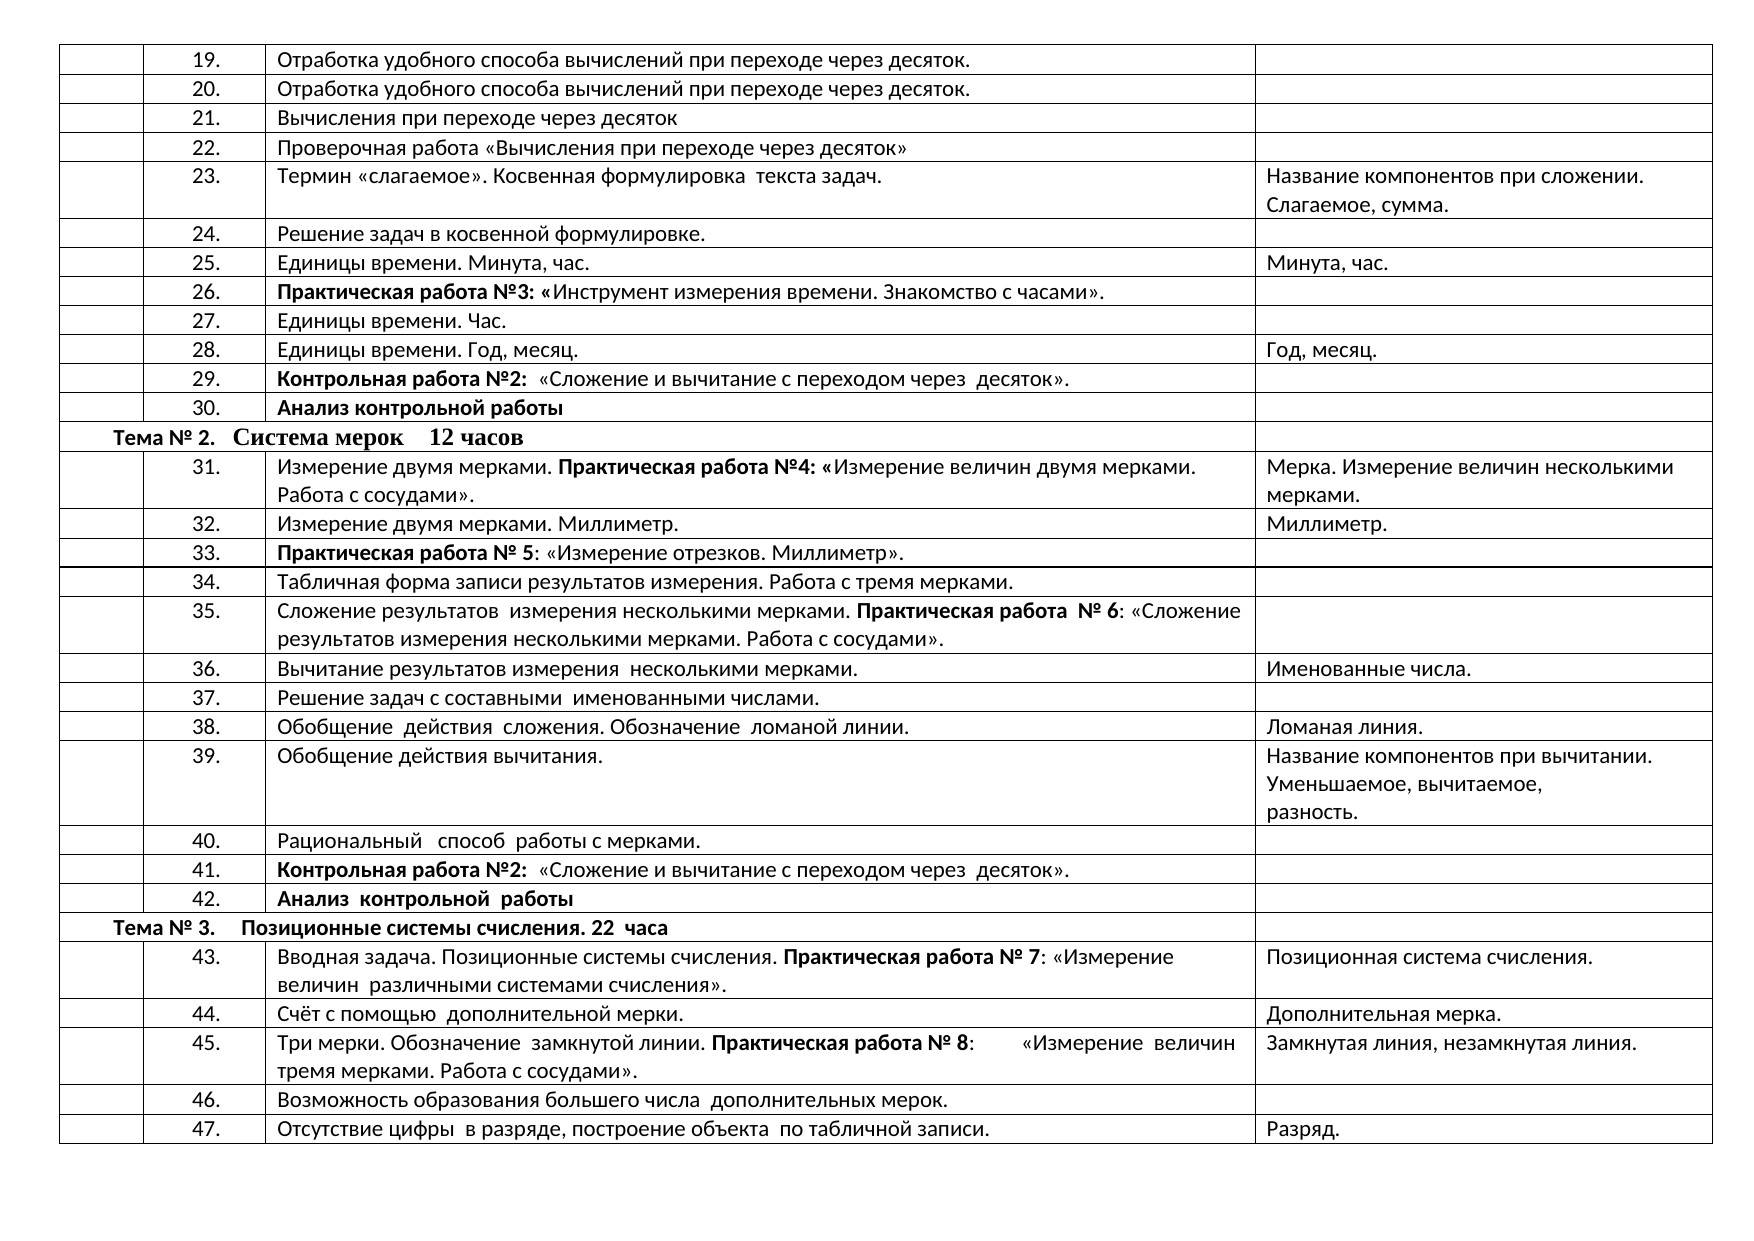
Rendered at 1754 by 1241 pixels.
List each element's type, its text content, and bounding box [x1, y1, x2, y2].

table_cell [144, 277, 265, 305]
table_cell Отработка удобного способа вычислений при переходе через десяток. [266, 45, 1255, 73]
table_cell [144, 855, 265, 883]
table_cell [60, 104, 143, 132]
table_cell Минута, час. [1256, 248, 1712, 276]
table_cell Вычитание результатов измерения несколькими мерками. [266, 654, 1255, 682]
table_cell Позиционная система счисления. [1256, 942, 1712, 998]
table_cell [144, 219, 265, 247]
table_cell [144, 597, 265, 653]
table_cell [60, 1028, 143, 1084]
table_cell [144, 75, 265, 102]
table_cell [144, 683, 265, 711]
table_cell [60, 219, 143, 247]
table_cell [1256, 826, 1712, 854]
table_cell [60, 741, 143, 825]
table_cell [60, 452, 143, 508]
table_cell [144, 162, 265, 218]
table_cell Измерение двумя мерками. Практическая работа №4: «Измерение величин двумя мерками. Работа с сосудами». [266, 452, 1255, 508]
table_cell [60, 712, 143, 740]
table_cell Анализ контрольной работы [266, 393, 1255, 421]
table_cell [1256, 45, 1712, 73]
table_cell [144, 1028, 265, 1084]
table_cell [1256, 133, 1712, 161]
table_cell [60, 364, 143, 392]
table_cell Вычисления при переходе через десяток [266, 104, 1255, 132]
table_cell Практическая работа №3: «Инструмент измерения времени. Знакомство с часами». [266, 277, 1255, 305]
table_cell Название компонентов при сложении. Слагаемое, сумма. [1256, 162, 1712, 218]
table_cell Возможность образования большего числа дополнительных мерок. [266, 1085, 1255, 1113]
table_cell [1256, 104, 1712, 132]
table_cell [144, 568, 265, 596]
table_cell [60, 509, 143, 537]
table_cell [1256, 75, 1712, 102]
table_cell [60, 999, 143, 1027]
table_cell [144, 335, 265, 363]
table_cell Ломаная линия. [1256, 712, 1712, 740]
table_cell Контрольная работа №2: «Сложение и вычитание с переходом через десяток». [266, 364, 1255, 392]
table_cell Обобщение действия сложения. Обозначение ломаной линии. [266, 712, 1255, 740]
table_cell Отработка удобного способа вычислений при переходе через десяток. [266, 75, 1255, 102]
table_cell [1256, 277, 1712, 305]
table_cell Замкнутая линия, незамкнутая линия. [1256, 1028, 1712, 1084]
table_cell [1256, 1085, 1712, 1113]
table_cell Тема № 3. Позиционные системы счисления. 22 часа [60, 913, 1255, 941]
table_cell [1256, 855, 1712, 883]
table_cell [144, 45, 265, 73]
table_cell Практическая работа № 5: «Измерение отрезков. Миллиметр». [266, 539, 1255, 566]
table_cell [144, 1085, 265, 1113]
table_cell Рациональный способ работы с мерками. [266, 826, 1255, 854]
table_cell [60, 393, 143, 421]
table_cell [60, 597, 143, 653]
table_cell [1256, 913, 1712, 941]
table_cell [60, 683, 143, 711]
table_cell [144, 393, 265, 421]
table_cell [144, 248, 265, 276]
table_cell Единицы времени. Год, месяц. [266, 335, 1255, 363]
table_cell [144, 712, 265, 740]
table_cell Проверочная работа «Вычисления при переходе через десяток» [266, 133, 1255, 161]
table_cell Дополнительная мерка. [1256, 999, 1712, 1027]
table_cell [144, 306, 265, 334]
table_cell [1256, 539, 1712, 566]
table_cell [60, 45, 143, 73]
table_cell Именованные числа. [1256, 654, 1712, 682]
table_cell [60, 942, 143, 998]
table_cell [1256, 422, 1712, 451]
table_cell Обобщение действия вычитания. [266, 741, 1255, 825]
table_cell Год, месяц. [1256, 335, 1712, 363]
table_cell [1256, 884, 1712, 912]
table_cell [144, 884, 265, 912]
table_cell [144, 826, 265, 854]
table_cell [144, 133, 265, 161]
table_cell Решение задач с составными именованными числами. [266, 683, 1255, 711]
table_cell [1256, 306, 1712, 334]
table_cell [60, 855, 143, 883]
table_cell Разряд. [1256, 1115, 1712, 1142]
table_cell Единицы времени. Час. [266, 306, 1255, 334]
table_cell [144, 654, 265, 682]
table_cell [60, 1085, 143, 1113]
table_cell Вводная задача. Позиционные системы счисления. Практическая работа № 7: «Измерение величин различными системами счисления». [266, 942, 1255, 998]
table_cell Термин «слагаемое». Косвенная формулировка текста задач. [266, 162, 1255, 218]
table_cell Единицы времени. Минута, час. [266, 248, 1255, 276]
table_cell Тема № 2. Система мерок 12 часов [60, 422, 1255, 451]
table_cell [60, 162, 143, 218]
table_cell [144, 539, 265, 566]
table_cell [144, 509, 265, 537]
table_cell [60, 133, 143, 161]
table_cell Отсутствие цифры в разряде, построение объекта по табличной записи. [266, 1115, 1255, 1142]
table_cell Миллиметр. [1256, 509, 1712, 537]
table_cell [1256, 597, 1712, 653]
table_cell [144, 104, 265, 132]
table_cell [144, 999, 265, 1027]
table_cell Счёт с помощью дополнительной мерки. [266, 999, 1255, 1027]
table_cell Название компонентов при вычитании. Уменьшаемое, вычитаемое, разность. [1256, 741, 1712, 825]
table_cell [60, 277, 143, 305]
table_cell Решение задач в косвенной формулировке. [266, 219, 1255, 247]
table_cell [60, 539, 143, 566]
table_cell [60, 1115, 143, 1142]
table_cell [60, 306, 143, 334]
table_cell [60, 248, 143, 276]
table_cell [144, 741, 265, 825]
table_cell Измерение двумя мерками. Миллиметр. [266, 509, 1255, 537]
table_cell [1256, 683, 1712, 711]
table_cell [60, 884, 143, 912]
table_cell [60, 826, 143, 854]
table_cell [60, 335, 143, 363]
table_cell [60, 568, 143, 596]
table_cell [1256, 568, 1712, 596]
table_cell [144, 1115, 265, 1142]
table_cell [1256, 364, 1712, 392]
table_cell Три мерки. Обозначение замкнутой линии. Практическая работа № 8: «Измерение величин тремя мерками. Работа с сосудами». [266, 1028, 1255, 1084]
table_cell Сложение результатов измерения несколькими мерками. Практическая работа № 6: «Сложение результатов измерения несколькими мерками. Работа с сосудами». [266, 597, 1255, 653]
table_cell Контрольная работа №2: «Сложение и вычитание с переходом через десяток». [266, 855, 1255, 883]
table_cell [144, 452, 265, 508]
table_cell [60, 654, 143, 682]
table_cell [1256, 393, 1712, 421]
table_cell Мерка. Измерение величин несколькими мерками. [1256, 452, 1712, 508]
table_cell [1256, 219, 1712, 247]
table_cell Табличная форма записи результатов измерения. Работа с тремя мерками. [266, 568, 1255, 596]
table_cell [60, 75, 143, 102]
table_cell [144, 364, 265, 392]
table_cell Анализ контрольной работы [266, 884, 1255, 912]
table_cell [144, 942, 265, 998]
